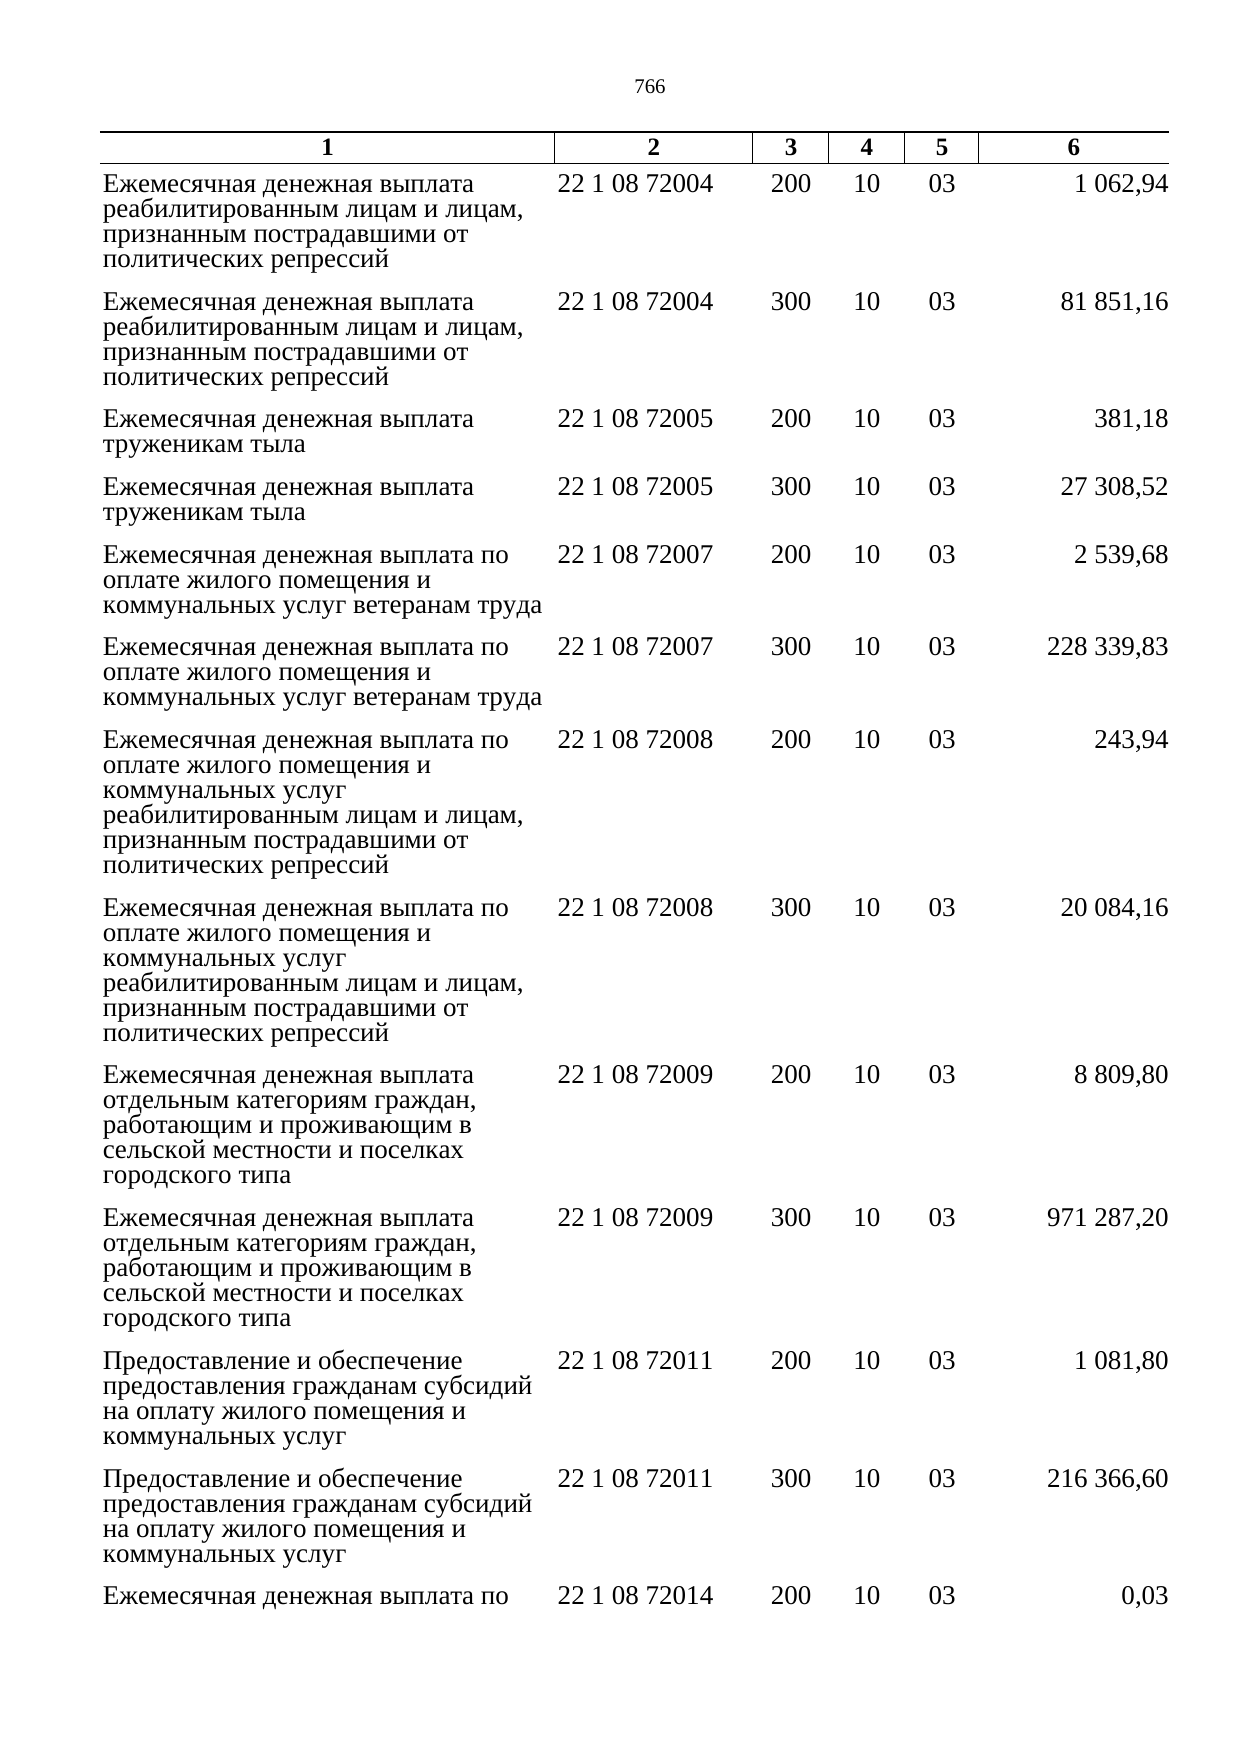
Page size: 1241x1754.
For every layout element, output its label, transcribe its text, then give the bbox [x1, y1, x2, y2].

table_header 1 [100, 133, 554, 163]
table_header 3 [753, 133, 828, 163]
table_header 2 [555, 133, 752, 163]
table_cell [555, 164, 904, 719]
table_header 4 [829, 133, 904, 163]
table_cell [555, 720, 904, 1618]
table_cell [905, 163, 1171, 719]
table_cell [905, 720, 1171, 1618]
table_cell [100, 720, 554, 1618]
table_header 6 [979, 133, 1168, 163]
table_header 5 [905, 133, 978, 163]
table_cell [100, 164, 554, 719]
